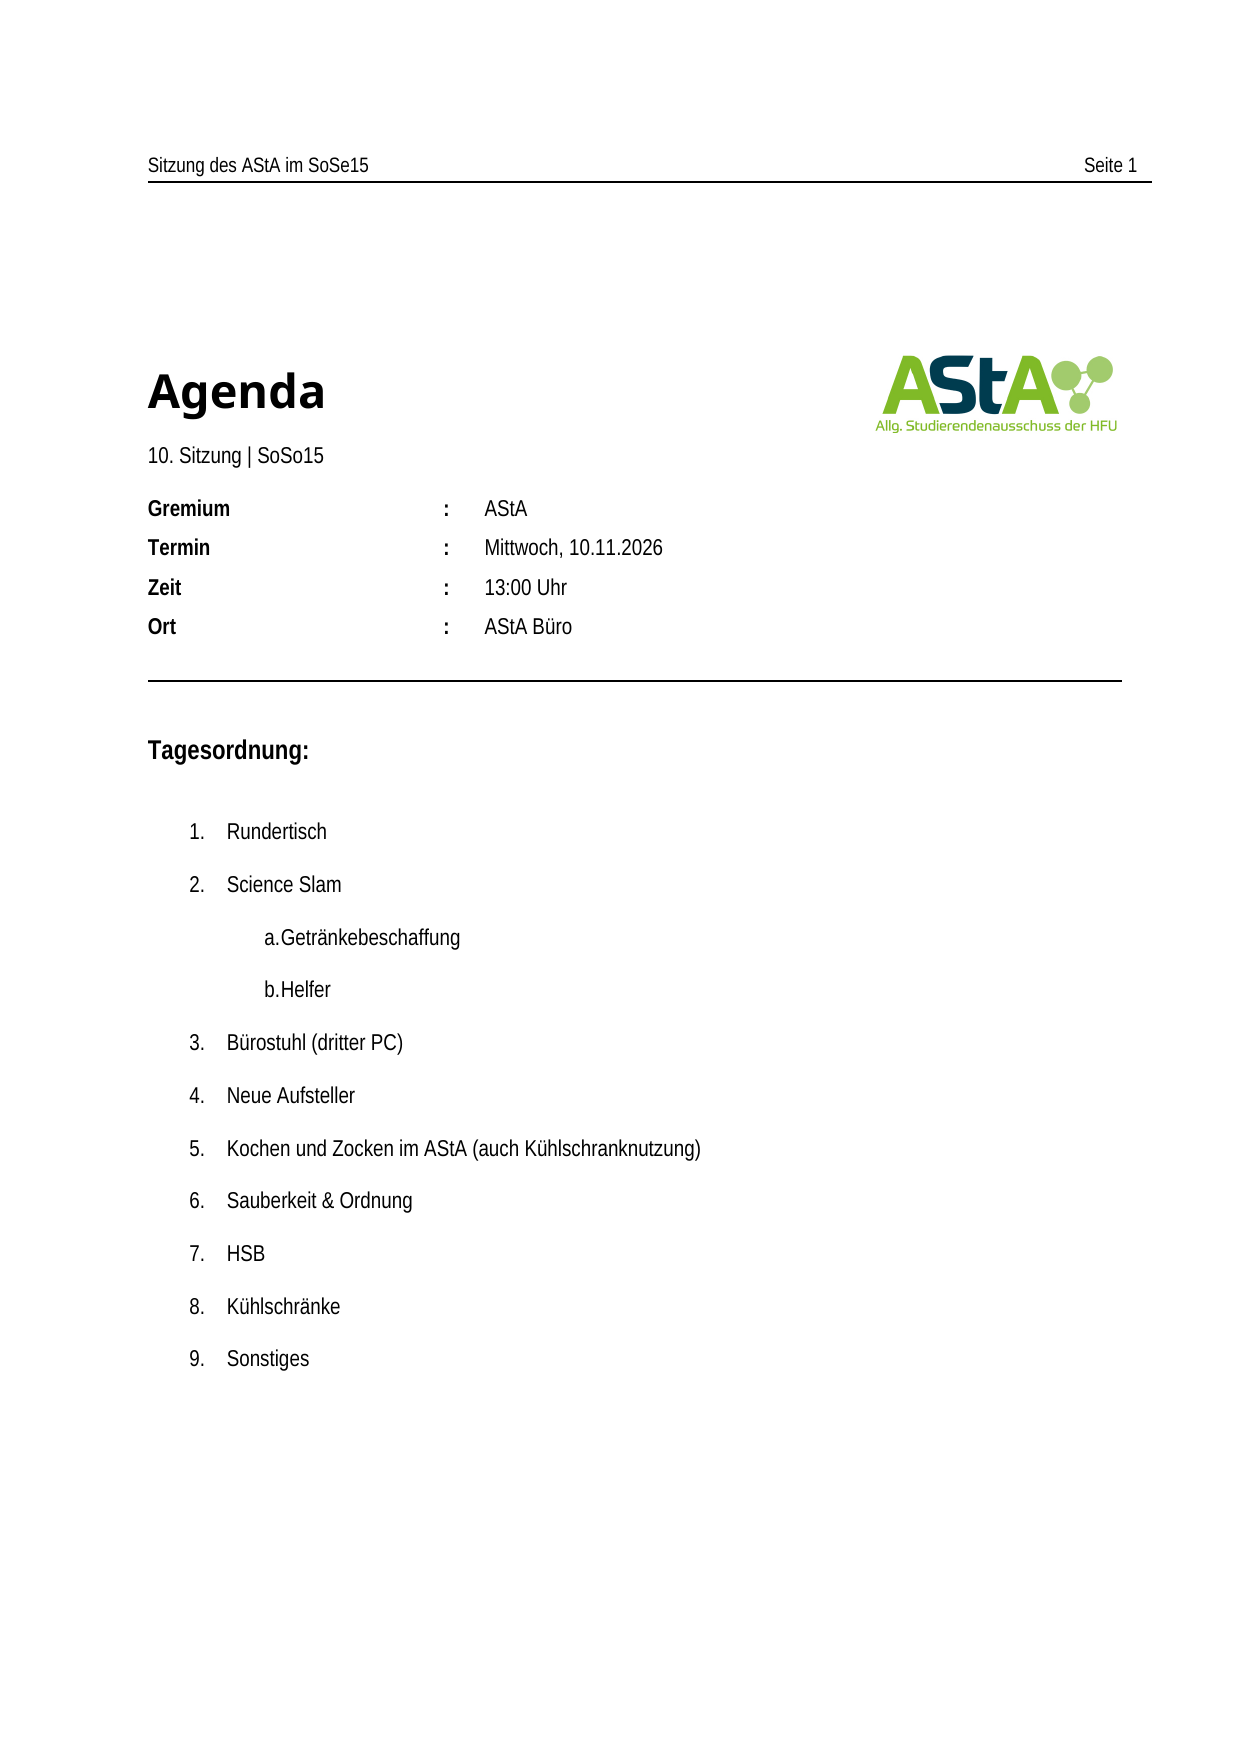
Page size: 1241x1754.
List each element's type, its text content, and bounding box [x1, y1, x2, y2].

list Sonstiges [189, 1345, 1122, 1372]
text Gremium : AStA [148, 494, 870, 521]
list Getränkebeschaffung [264, 924, 1122, 950]
text Ort : AStA Büro [148, 613, 1122, 639]
list Neue Aufsteller [189, 1082, 1122, 1108]
list Sauberkeit & Ordnung [189, 1187, 1122, 1213]
picture [870, 272, 1123, 525]
list Kochen und Zocken im AStA (auch Kühlschranknutzung) [189, 1134, 1122, 1161]
text 10. Sitzung | SoSo15 [148, 442, 870, 468]
list Bürostuhl (dritter PC) [189, 1029, 1122, 1055]
list HSB [189, 1240, 1122, 1266]
text Tagesordnung: [148, 734, 1122, 766]
list Kühlschränke [189, 1293, 1122, 1319]
text Agenda [148, 359, 870, 423]
text Termin : Mittwoch, 03.06.2015 [148, 534, 1122, 560]
list Helfer [264, 976, 1122, 1003]
list Rundertisch [189, 818, 1122, 844]
list Science Slam [189, 871, 1122, 897]
text Zeit : 13:00 Uhr [148, 573, 1122, 600]
